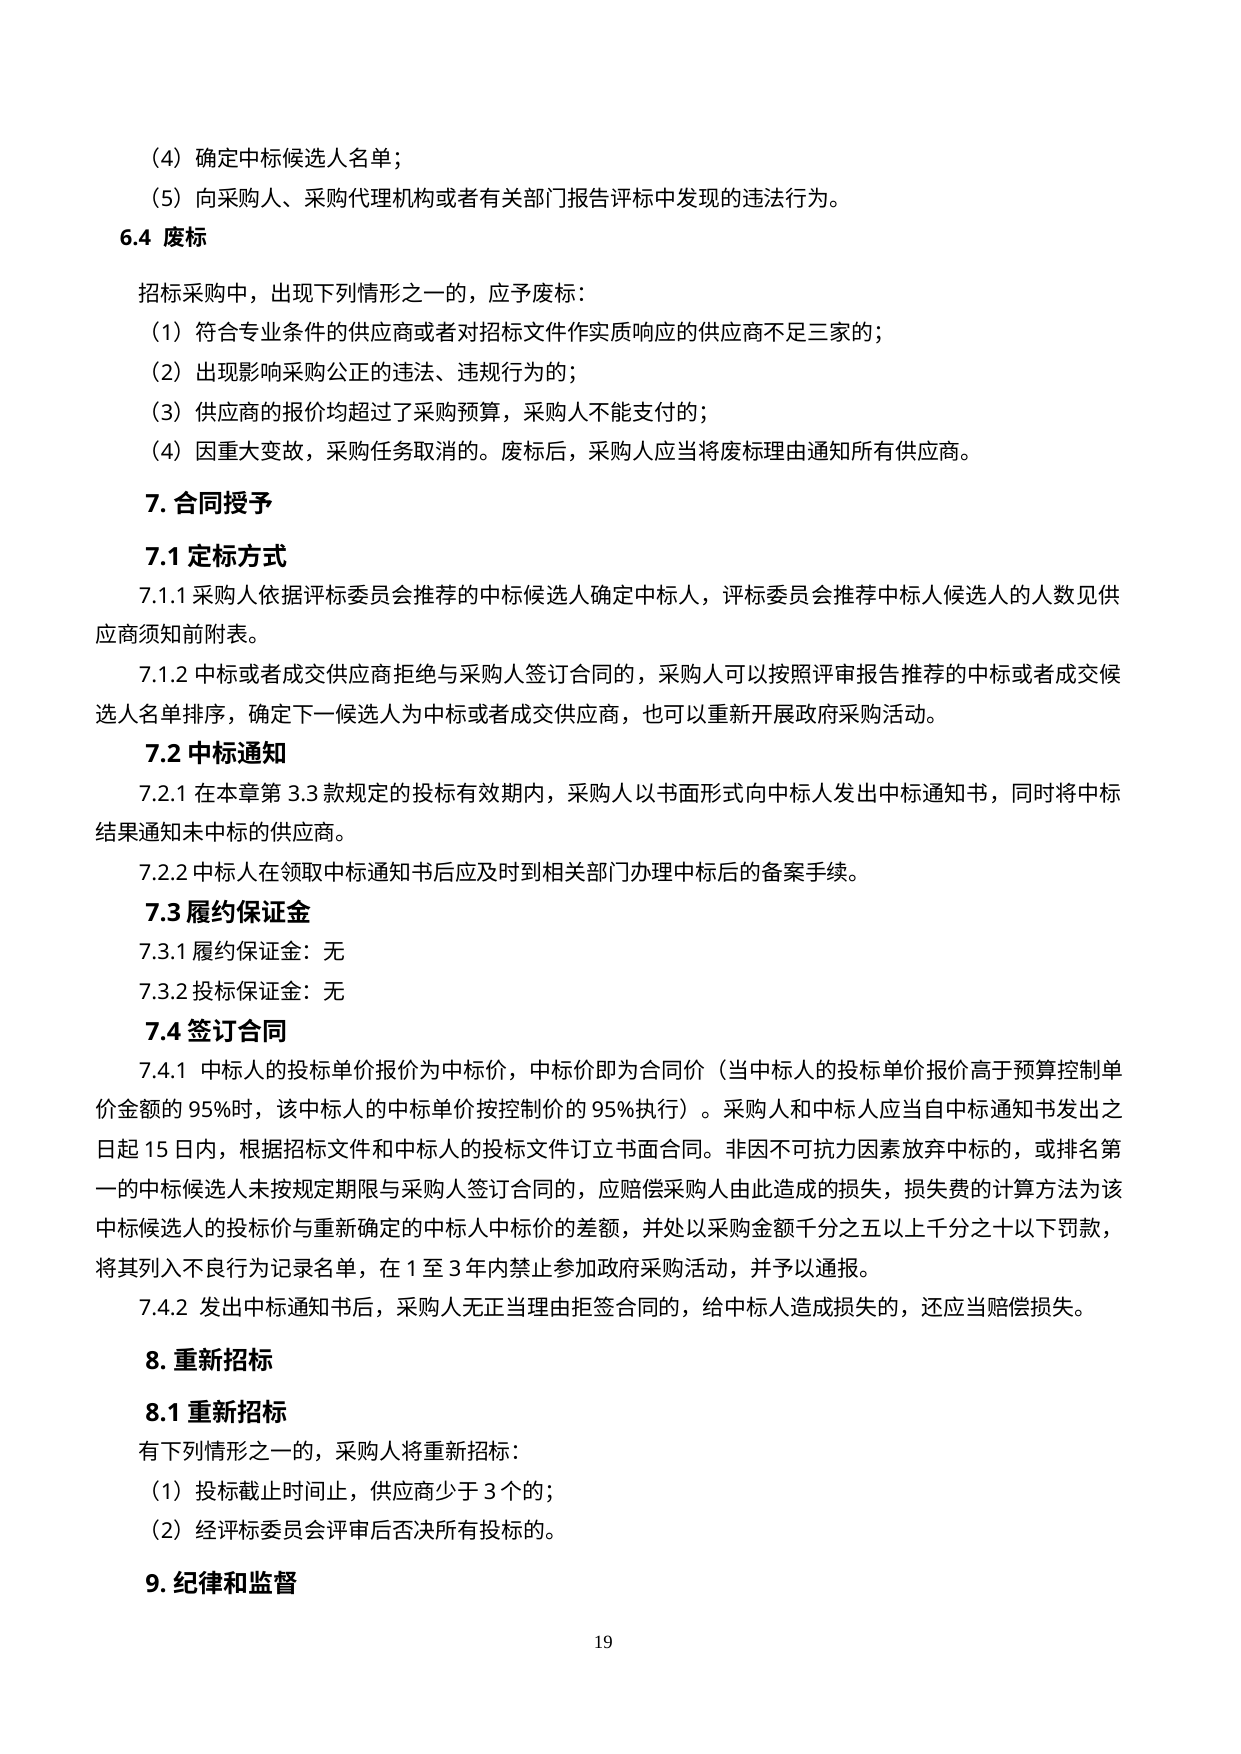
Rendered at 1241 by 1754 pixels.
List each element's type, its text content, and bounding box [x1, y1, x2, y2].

text 7.2.1 在本章第3.3款规定的投标有效期内，采购人以书面形式向中标人发出中标通知书，同时将中标结果通知未中标的供应商。 [95, 772, 1124, 851]
text （4）因重大变故，采购任务取消的。废标后，采购人应当将废标理由通知所有供应商。 [95, 430, 1124, 470]
text 7.3.1履约保证金：无 [95, 930, 1124, 970]
text 有下列情形之一的，采购人将重新招标： [95, 1430, 1124, 1470]
text 7.1.1采购人依据评标委员会推荐的中标候选人确定中标人，评标委员会推荐中标人候选人的人数见供应商须知前附表。 [95, 574, 1124, 653]
text （2）经评标委员会评审后否决所有投标的。 [95, 1509, 1124, 1549]
text （3）供应商的报价均超过了采购预算，采购人不能支付的； [95, 391, 1124, 430]
text （5）向采购人、采购代理机构或者有关部门报告评标中发现的违法行为。 [95, 177, 1124, 216]
text （1）符合专业条件的供应商或者对招标文件作实质响应的供应商不足三家的； [95, 311, 1124, 351]
text 7.4 签订合同 [95, 1009, 1124, 1049]
text 招标采购中，出现下列情形之一的，应予废标： [95, 272, 1124, 311]
text 7.1 定标方式 [95, 534, 1124, 574]
text 7.2 中标通知 [95, 732, 1124, 772]
title 9. 纪律和监督 [95, 1561, 1231, 1601]
text 6.4 废标 [119, 216, 1126, 256]
text 7.2.2中标人在领取中标通知书后应及时到相关部门办理中标后的备案手续。 [95, 851, 1124, 891]
title 7. 合同授予 [95, 482, 1231, 522]
text 7.3履约保证金 [95, 891, 1124, 930]
title 8. 重新招标 [95, 1338, 1231, 1378]
text 7.4.1 中标人的投标单价报价为中标价，中标价即为合同价（当中标人的投标单价报价高于预算控制单价金额的95%时，该中标人的中标单价按控制价的95%执行）。采购人和中标人应当自中标通知书发出之日起15日内，根据招标文件和中标人的投标文件订立书面合同。非因不可抗力因素放弃中标的，或排名第一的中标候选人未按规定期限与采购人签订合同的，应赔偿采购人由此造成的损失，损失费的计算方法为该中标候选人的投标价与重新确定的中标人中标价的差额，并处以采购金额千分之五以上千分之十以下罚款，将其列入不良行为记录名单，在1至3年内禁止参加政府采购活动，并予以通报。 [95, 1049, 1124, 1286]
text （4）确定中标候选人名单； [95, 137, 1124, 177]
text 8.1 重新招标 [95, 1391, 1124, 1430]
text （1）投标截止时间止，供应商少于3个的； [95, 1470, 1124, 1509]
text 7.1.2 中标或者成交供应商拒绝与采购人签订合同的，采购人可以按照评审报告推荐的中标或者成交候选人名单排序，确定下一候选人为中标或者成交供应商，也可以重新开展政府采购活动。 [95, 653, 1124, 732]
text 7.4.2 发出中标通知书后，采购人无正当理由拒签合同的，给中标人造成损失的，还应当赔偿损失。 [95, 1286, 1124, 1326]
text 7.3.2投标保证金：无 [95, 970, 1124, 1009]
text （2）出现影响采购公正的违法、违规行为的； [95, 351, 1124, 391]
